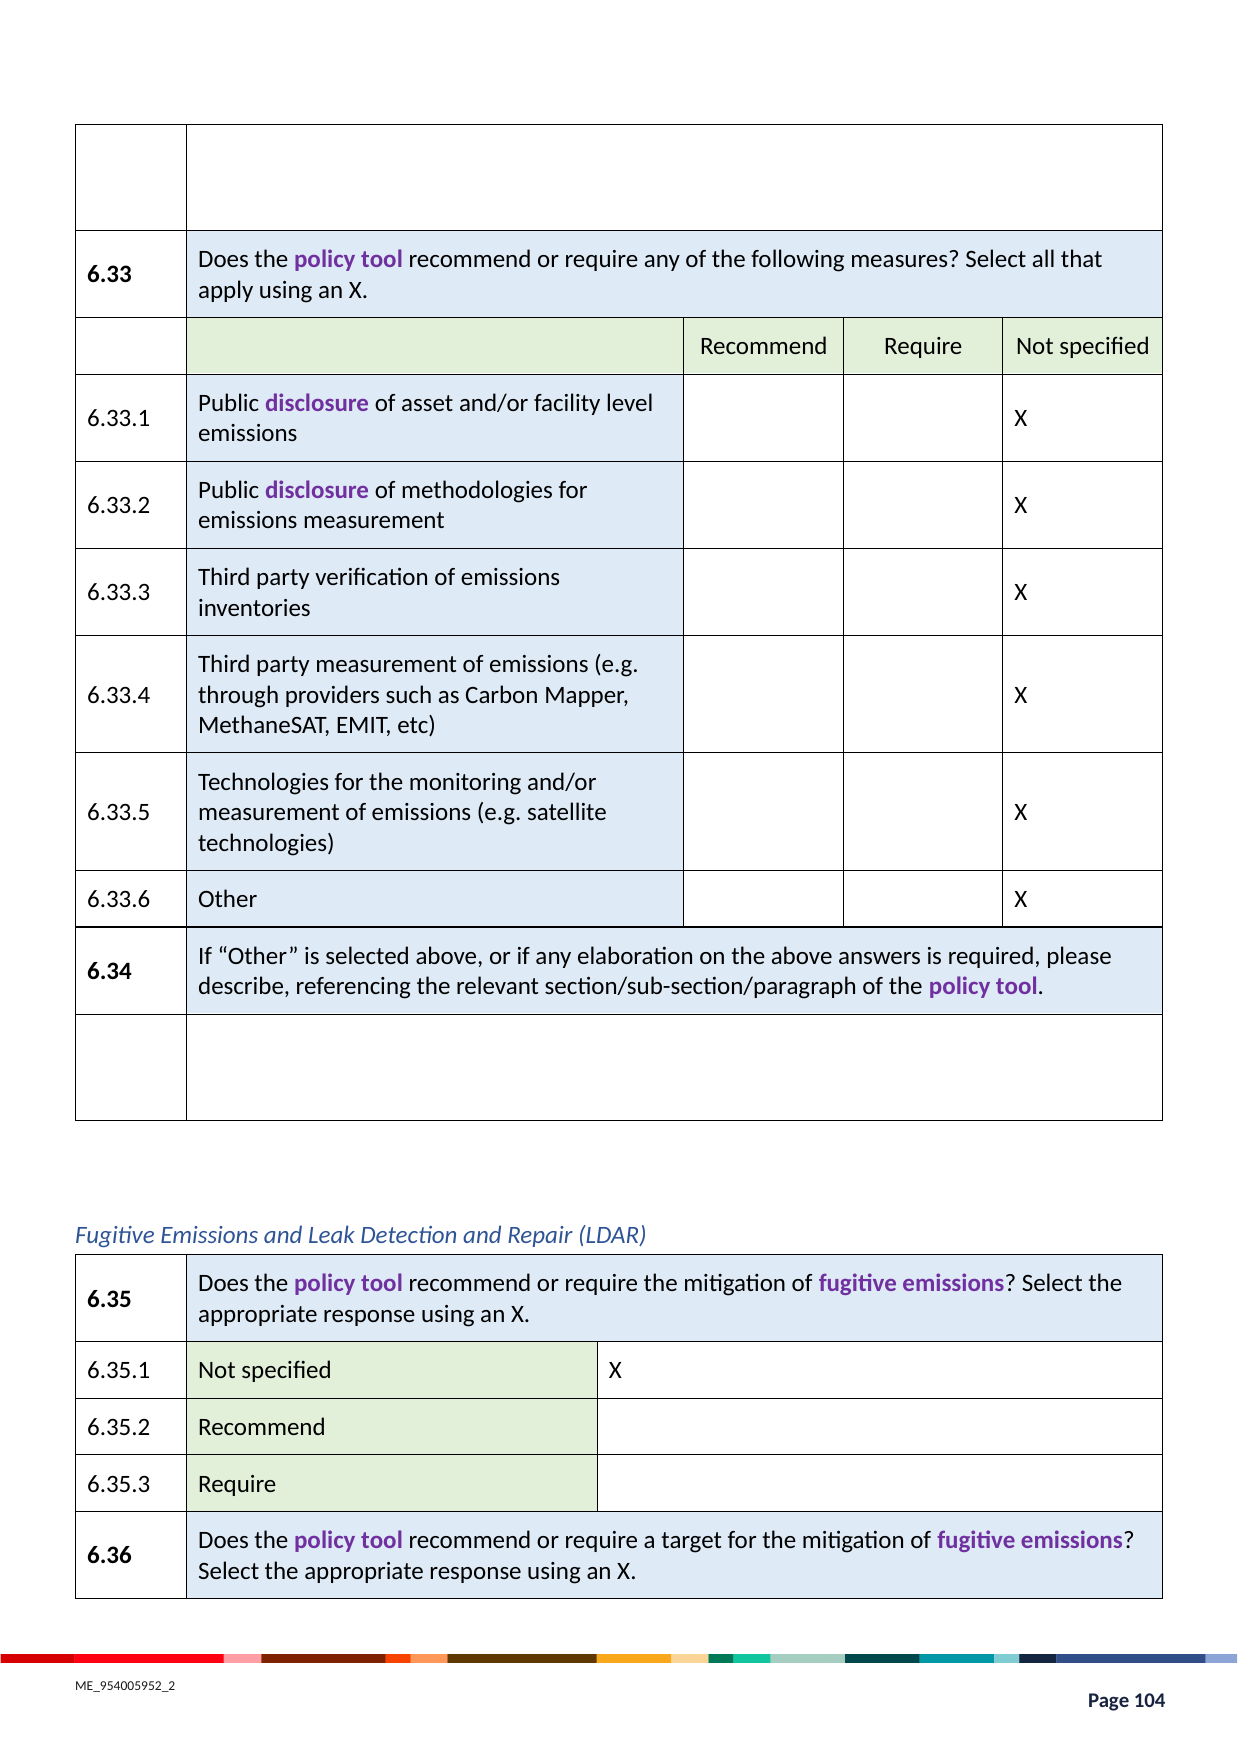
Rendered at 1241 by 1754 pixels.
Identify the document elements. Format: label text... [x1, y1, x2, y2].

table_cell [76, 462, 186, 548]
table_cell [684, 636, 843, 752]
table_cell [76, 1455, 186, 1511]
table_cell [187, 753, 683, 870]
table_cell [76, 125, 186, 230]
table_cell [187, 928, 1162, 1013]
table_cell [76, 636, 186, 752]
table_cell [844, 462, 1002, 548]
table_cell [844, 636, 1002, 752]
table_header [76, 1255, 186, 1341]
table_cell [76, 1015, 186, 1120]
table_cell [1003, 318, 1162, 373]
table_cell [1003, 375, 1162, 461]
subtitle Fugitive Emissions and Leak Detection and Repair (LDAR) [75, 1219, 1165, 1250]
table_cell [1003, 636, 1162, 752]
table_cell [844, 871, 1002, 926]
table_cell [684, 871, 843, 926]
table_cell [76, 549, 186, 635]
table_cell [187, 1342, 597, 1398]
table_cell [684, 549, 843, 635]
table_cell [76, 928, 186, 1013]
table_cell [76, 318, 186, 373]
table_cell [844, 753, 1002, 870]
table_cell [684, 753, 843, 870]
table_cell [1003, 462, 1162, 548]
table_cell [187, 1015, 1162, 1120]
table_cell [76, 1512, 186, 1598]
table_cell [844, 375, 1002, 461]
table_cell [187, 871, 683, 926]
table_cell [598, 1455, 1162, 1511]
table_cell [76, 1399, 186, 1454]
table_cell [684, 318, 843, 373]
picture [0, 1654, 1236, 1663]
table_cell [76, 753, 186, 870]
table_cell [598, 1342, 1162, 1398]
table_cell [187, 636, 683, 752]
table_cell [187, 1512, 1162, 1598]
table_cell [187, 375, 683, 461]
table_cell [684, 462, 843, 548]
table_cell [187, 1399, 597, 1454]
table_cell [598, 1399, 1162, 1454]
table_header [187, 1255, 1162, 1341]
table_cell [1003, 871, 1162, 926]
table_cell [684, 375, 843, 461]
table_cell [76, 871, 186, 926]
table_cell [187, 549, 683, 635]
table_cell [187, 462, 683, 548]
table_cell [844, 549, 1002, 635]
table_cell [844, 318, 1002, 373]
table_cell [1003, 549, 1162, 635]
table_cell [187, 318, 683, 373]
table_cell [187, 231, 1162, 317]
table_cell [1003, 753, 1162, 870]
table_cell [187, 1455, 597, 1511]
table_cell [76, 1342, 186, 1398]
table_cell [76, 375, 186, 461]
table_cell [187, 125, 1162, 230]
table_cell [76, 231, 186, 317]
